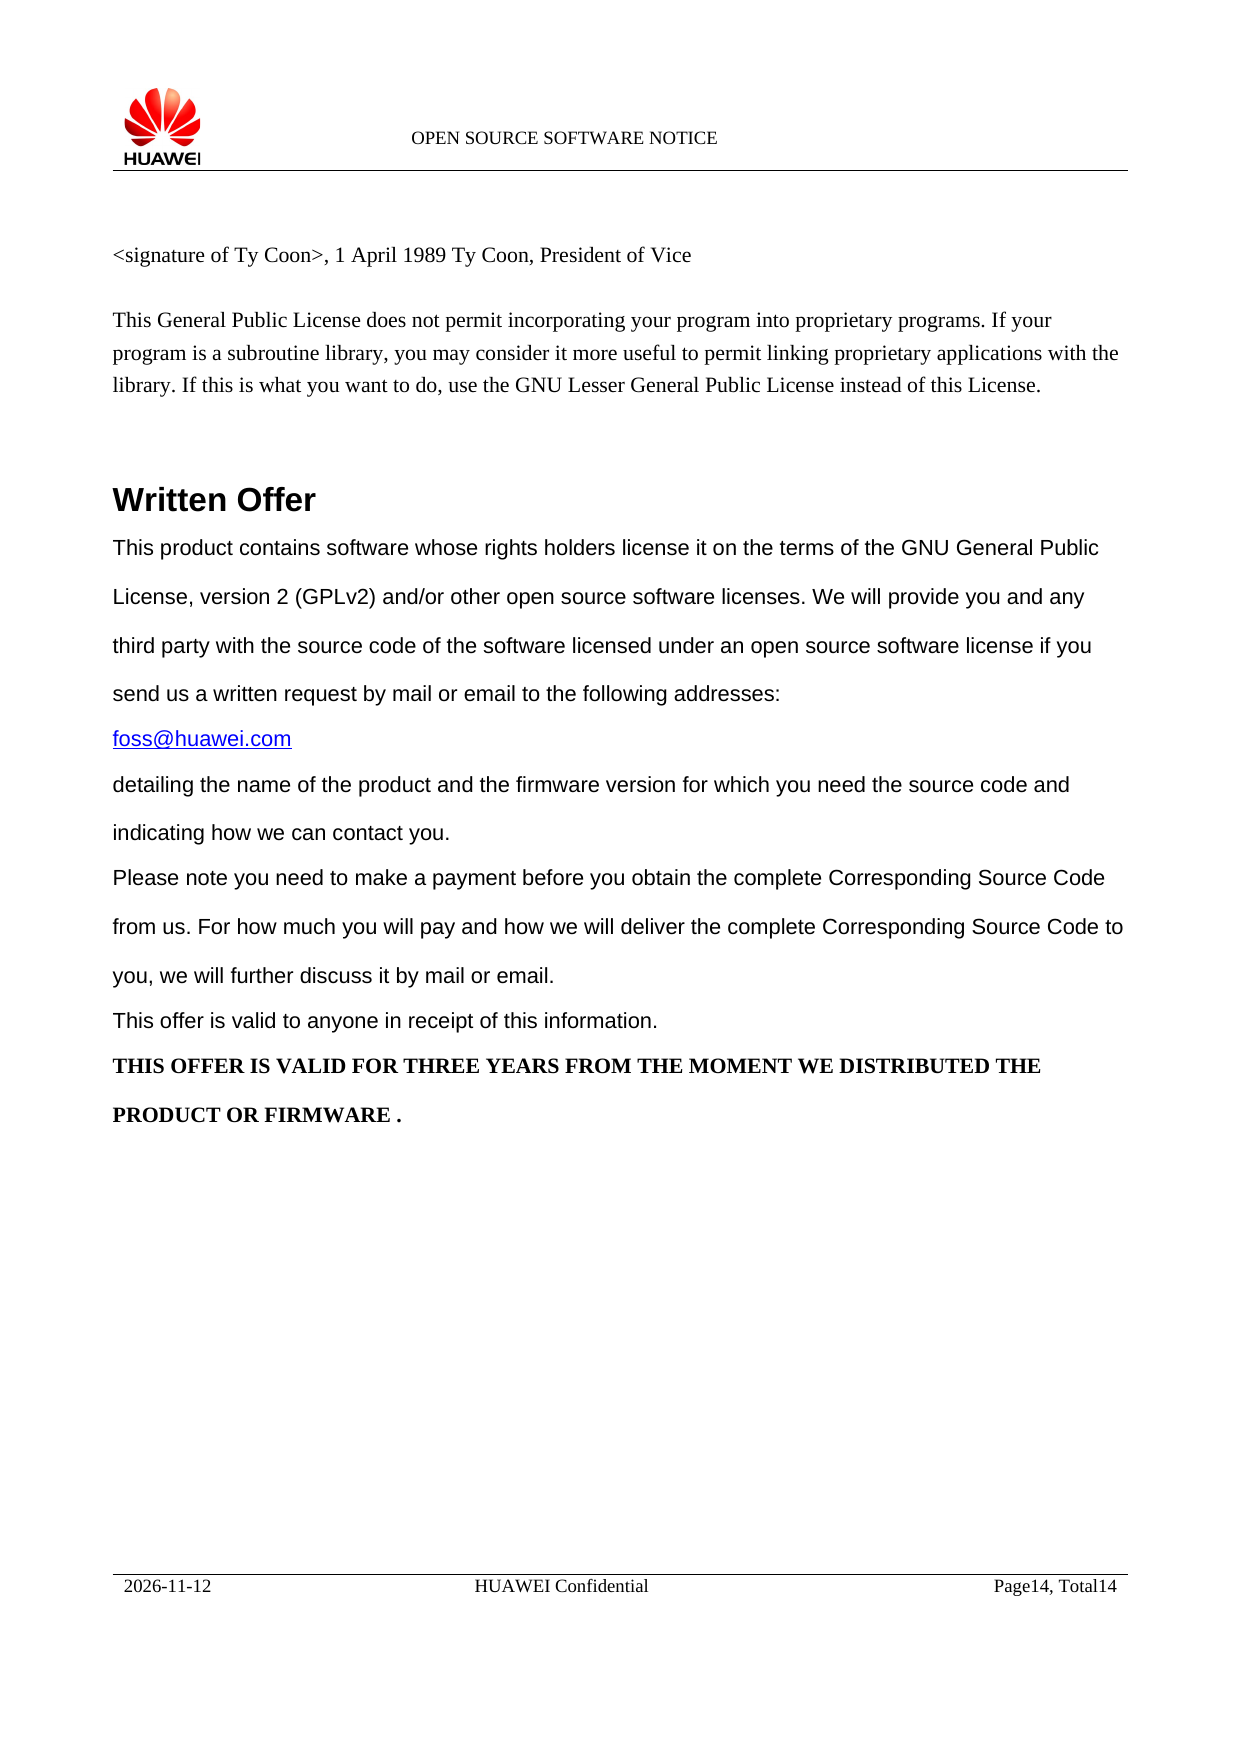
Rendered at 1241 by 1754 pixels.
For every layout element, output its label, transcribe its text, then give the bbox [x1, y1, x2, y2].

text This offer is valid to anyone in receipt of this information. [112, 1004, 1128, 1037]
text detailing the name of the product and the firmware version for which you need the source code and indicating how we can contact you. [112, 768, 1128, 849]
text This product contains software whose rights holders license it on the terms of the GNU General Public License, version 2 (GPLv2) and/or other open source software licenses. We will provide you and any third party with the source code of the software licensed under an open source software license if you send us a written request by mail or email to the following addresses: [112, 531, 1128, 710]
text foss@huawei.com [112, 723, 1128, 755]
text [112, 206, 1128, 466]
text This offer is valid for three years from the moment we distributed the product or firmware . [112, 1049, 1128, 1131]
picture [124, 88, 201, 165]
text Written Offer [112, 466, 1128, 531]
text Please note you need to make a payment before you obtain the complete Corresponding Source Code from us. For how much you will pay and how we will deliver the complete Corresponding Source Code to you, we will further discuss it by mail or email. [112, 862, 1128, 992]
